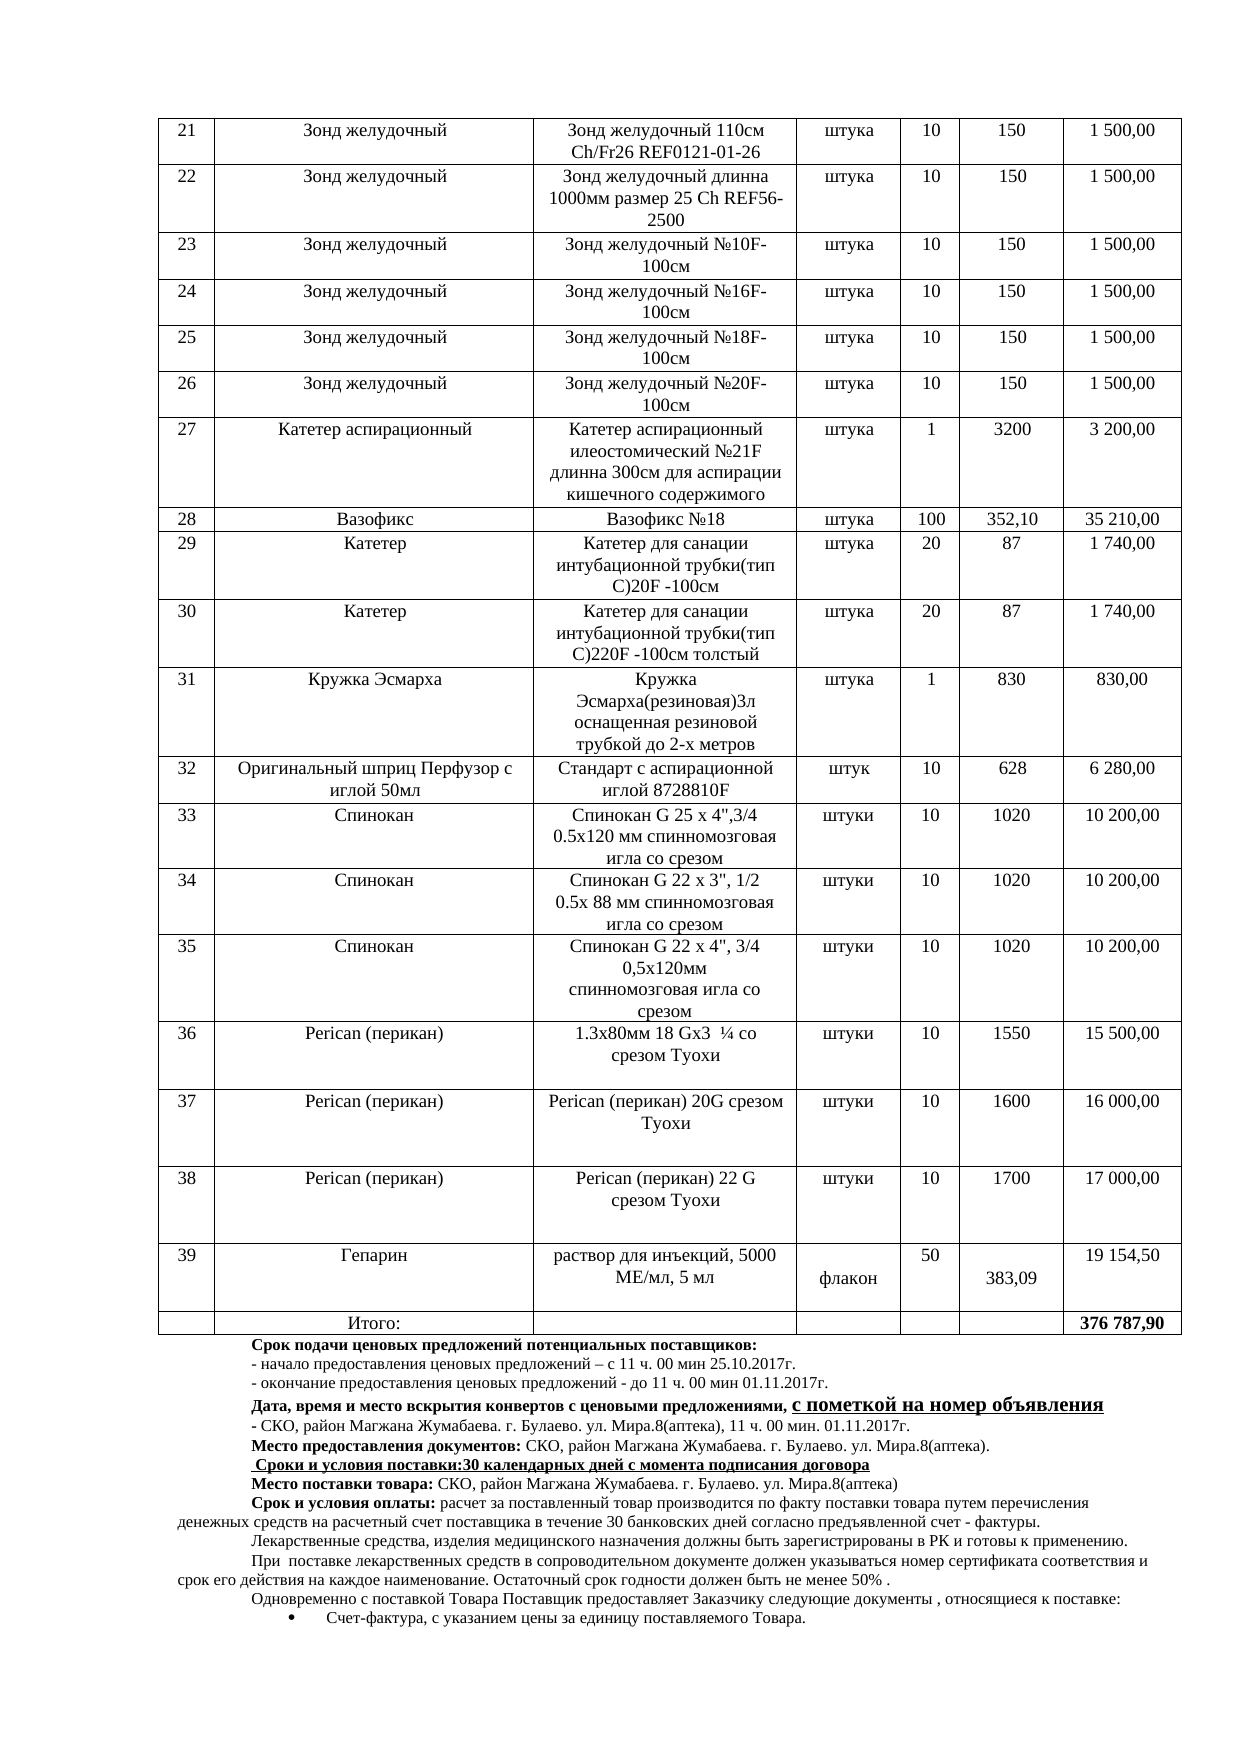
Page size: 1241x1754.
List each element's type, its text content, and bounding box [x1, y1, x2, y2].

table_cell штука [797, 600, 900, 667]
table_cell Катетер [215, 532, 533, 599]
table_cell 352,10 [960, 508, 1063, 531]
table_cell 10 [901, 1167, 959, 1243]
text Срок подачи ценовых предложений потенциальных поставщиков: [177, 1335, 1152, 1354]
table_cell 1020 [960, 804, 1063, 868]
table_cell 10 [901, 165, 959, 232]
text Лекарственные средства, изделия медицинского назначения должны быть зарегистрированы в РК и готовы к применению. [177, 1531, 1152, 1550]
table_cell 3 200,00 [1064, 418, 1181, 507]
table_cell 1550 [960, 1022, 1063, 1089]
table_cell 376 787,90 [1064, 1312, 1181, 1334]
table_cell 3200 [960, 418, 1063, 507]
table_cell 28 [159, 508, 214, 531]
table_cell 150 [960, 165, 1063, 232]
table_cell Катетер аспирационный [215, 418, 533, 507]
text Сроки и условия поставки:30 календарных дней с момента подписания договора [177, 1454, 1152, 1474]
table_cell 87 [960, 532, 1063, 599]
table_cell Зонд желудочный [215, 372, 533, 417]
table_cell Оригинальный шприц Перфузор с иглой 50мл [215, 757, 533, 802]
table_cell 38 [159, 1167, 214, 1243]
table_cell 1 500,00 [1064, 233, 1181, 278]
text - окончание предоставления ценовых предложений - до 11 ч. 00 мин 01.11.2017г. [177, 1373, 1152, 1392]
table_cell Зонд желудочный 110см Ch/Fr26 REF0121-01-26 [534, 119, 796, 164]
table_cell 6 280,00 [1064, 757, 1181, 802]
table_cell 150 [960, 119, 1063, 164]
table_cell 628 [960, 757, 1063, 802]
table_cell 10 200,00 [1064, 804, 1181, 868]
table_cell 17 000,00 [1064, 1167, 1181, 1243]
text Срок и условия оплаты: расчет за поставленный товар производится по факту поставки товара путем перечисления денежных средств на расчетный счет поставщика в течение 30 банковских дней согласно предъявленной счет - фактуры. [177, 1493, 1152, 1531]
table_cell 34 [159, 869, 214, 934]
table_cell штука [797, 280, 900, 325]
table_cell 1 740,00 [1064, 600, 1181, 667]
table_cell 10 [901, 935, 959, 1021]
table_cell 27 [159, 418, 214, 507]
table_cell [901, 1312, 959, 1334]
table_cell 10 [901, 233, 959, 278]
text Одновременно с поставкой Товара Поставщик предоставляет Заказчику следующие документы , относящиеся к поставке: [177, 1589, 1152, 1608]
table_cell Perican (перикан) [215, 1167, 533, 1243]
table_cell Кружка Эсмарха(резиновая)3л оснащенная резиновой трубкой до 2-х метров [534, 668, 796, 756]
table_cell штука [797, 418, 900, 507]
text Дата, время и место вскрытия конвертов с ценовыми предложениями, с пометкой на номер объявления [177, 1392, 1152, 1416]
table_cell 10 [901, 119, 959, 164]
table_cell 35 210,00 [1064, 508, 1181, 531]
table_cell 15 500,00 [1064, 1022, 1181, 1089]
table_cell 35 [159, 935, 214, 1021]
table_cell 10 [901, 280, 959, 325]
table_cell 50 [901, 1244, 959, 1311]
table_cell штука [797, 165, 900, 232]
table_cell раствор для инъекций, 5000 МЕ/мл, 5 мл [534, 1244, 796, 1311]
table_cell 150 [960, 372, 1063, 417]
table_cell 1 500,00 [1064, 372, 1181, 417]
table_cell Зонд желудочный длинна 1000мм размер 25 Ch REF56-2500 [534, 165, 796, 232]
table_cell 87 [960, 600, 1063, 667]
table_cell [960, 1312, 1063, 1334]
table_cell Кружка Эсмарха [215, 668, 533, 756]
table_cell 29 [159, 532, 214, 599]
table_cell Итого: [215, 1312, 533, 1334]
table_cell 26 [159, 372, 214, 417]
table_cell Perican (перикан) [215, 1090, 533, 1166]
table_cell 150 [960, 280, 1063, 325]
table_cell Стандарт с аспирационной иглой 8728810F [534, 757, 796, 802]
table_cell 10 [901, 804, 959, 868]
table_cell Вазофикс №18 [534, 508, 796, 531]
table_cell 1700 [960, 1167, 1063, 1243]
table_cell штука [797, 372, 900, 417]
table_cell 10 [901, 1022, 959, 1089]
table_cell 1 500,00 [1064, 280, 1181, 325]
table_cell Катетер [215, 600, 533, 667]
table_cell штуки [797, 1167, 900, 1243]
table_cell 1 [901, 668, 959, 756]
table_cell Вазофикс [215, 508, 533, 531]
table_cell штука [797, 668, 900, 756]
table_cell 1 740,00 [1064, 532, 1181, 599]
table_cell 20 [901, 600, 959, 667]
table_cell 32 [159, 757, 214, 802]
table_cell [534, 1312, 796, 1334]
table_cell Спинокан G 22 x 4", 3/4 0,5х120мм спинномозговая игла со срезом [534, 935, 796, 1021]
table_cell штук [797, 757, 900, 802]
table_cell штуки [797, 804, 900, 868]
table_cell штука [797, 233, 900, 278]
table_cell 10 [901, 1090, 959, 1166]
table_cell 383,09 [960, 1244, 1063, 1311]
table_cell Зонд желудочный №16F-100см [534, 280, 796, 325]
table_cell Спинокан [215, 804, 533, 868]
table_cell штуки [797, 869, 900, 934]
table_cell 1020 [960, 869, 1063, 934]
table_cell Зонд желудочный №20F-100см [534, 372, 796, 417]
table_cell штука [797, 119, 900, 164]
table_cell Зонд желудочный №10F-100см [534, 233, 796, 278]
table_cell Perican (перикан) 22 G срезом Туохи [534, 1167, 796, 1243]
table_cell 19 154,50 [1064, 1244, 1181, 1311]
table_cell 1.3х80мм 18 Gх3 ¼ со срезом Туохи [534, 1022, 796, 1089]
table_cell Спинокан G 25 x 4",3/4 0.5x120 мм спинномозговая игла со срезом [534, 804, 796, 868]
table_cell 22 [159, 165, 214, 232]
table_cell [159, 1312, 214, 1334]
table_cell штуки [797, 935, 900, 1021]
table_cell 10 [901, 869, 959, 934]
text - СКО, район Магжана Жумабаева. г. Булаево. ул. Мира.8(аптека), 11 ч. 00 мин. 01.11.2017г. [177, 1416, 1152, 1435]
table_cell Зонд желудочный [215, 326, 533, 371]
table_cell 30 [159, 600, 214, 667]
table_cell 33 [159, 804, 214, 868]
table_cell 1600 [960, 1090, 1063, 1166]
table_cell 1 500,00 [1064, 326, 1181, 371]
table_cell Зонд желудочный [215, 233, 533, 278]
table_cell Зонд желудочный [215, 165, 533, 232]
text При поставке лекарственных средств в сопроводительном документе должен указываться номер сертификата соответствия и срок его действия на каждое наименование. Остаточный срок годности должен быть не менее 50% . [177, 1550, 1152, 1589]
table_cell 36 [159, 1022, 214, 1089]
table_cell 10 200,00 [1064, 869, 1181, 934]
table_cell Зонд желудочный [215, 119, 533, 164]
table_cell 37 [159, 1090, 214, 1166]
table_cell штуки [797, 1022, 900, 1089]
table_cell Зонд желудочный №18F-100см [534, 326, 796, 371]
table_cell 150 [960, 233, 1063, 278]
table_cell флакон [797, 1244, 900, 1311]
table_cell 20 [901, 532, 959, 599]
table_cell 23 [159, 233, 214, 278]
table_cell Спинокан [215, 869, 533, 934]
table_cell 21 [159, 119, 214, 164]
table_cell 39 [159, 1244, 214, 1311]
table_cell Катетер для санации интубационной трубки(тип С)220F -100см толстый [534, 600, 796, 667]
table_cell Катетер для санации интубационной трубки(тип С)20F -100см [534, 532, 796, 599]
table_cell 31 [159, 668, 214, 756]
text - начало предоставления ценовых предложений – с 11 ч. 00 мин 25.10.2017г. [177, 1354, 1152, 1373]
table_cell Спинокан G 22 x 3", 1/2 0.5x 88 мм спинномозговая игла со срезом [534, 869, 796, 934]
table_cell 10 [901, 372, 959, 417]
table_cell 25 [159, 326, 214, 371]
table_cell 830,00 [1064, 668, 1181, 756]
table_cell Зонд желудочный [215, 280, 533, 325]
table_cell 24 [159, 280, 214, 325]
table_cell Perican (перикан) [215, 1022, 533, 1089]
table_cell Катетер аспирационный илеостомический №21F длинна 300см для аспирации кишечного содержимого [534, 418, 796, 507]
table_cell Гепарин [215, 1244, 533, 1311]
table_cell 100 [901, 508, 959, 531]
table_cell [797, 1312, 900, 1334]
table_cell 830 [960, 668, 1063, 756]
table_cell 150 [960, 326, 1063, 371]
table_cell 10 [901, 757, 959, 802]
table_cell Perican (перикан) 20G срезом Туохи [534, 1090, 796, 1166]
table_cell 1 500,00 [1064, 165, 1181, 232]
table_cell штука [797, 508, 900, 531]
table_cell штука [797, 326, 900, 371]
table_cell штуки [797, 1090, 900, 1166]
text Место поставки товара: СКО, район Магжана Жумабаева. г. Булаево. ул. Мира.8(аптека) [177, 1474, 1152, 1493]
table_cell штука [797, 532, 900, 599]
table_cell 1020 [960, 935, 1063, 1021]
table_cell 1 [901, 418, 959, 507]
text Место предоставления документов: СКО, район Магжана Жумабаева. г. Булаево. ул. Мира.8(аптека). [177, 1435, 1152, 1454]
table_cell 1 500,00 [1064, 119, 1181, 164]
table_cell 16 000,00 [1064, 1090, 1181, 1166]
list Счет-фактура, с указанием цены за единицу поставляемого Товара. [288, 1608, 1152, 1627]
table_cell 10 200,00 [1064, 935, 1181, 1021]
table_cell Спинокан [215, 935, 533, 1021]
table_cell 10 [901, 326, 959, 371]
